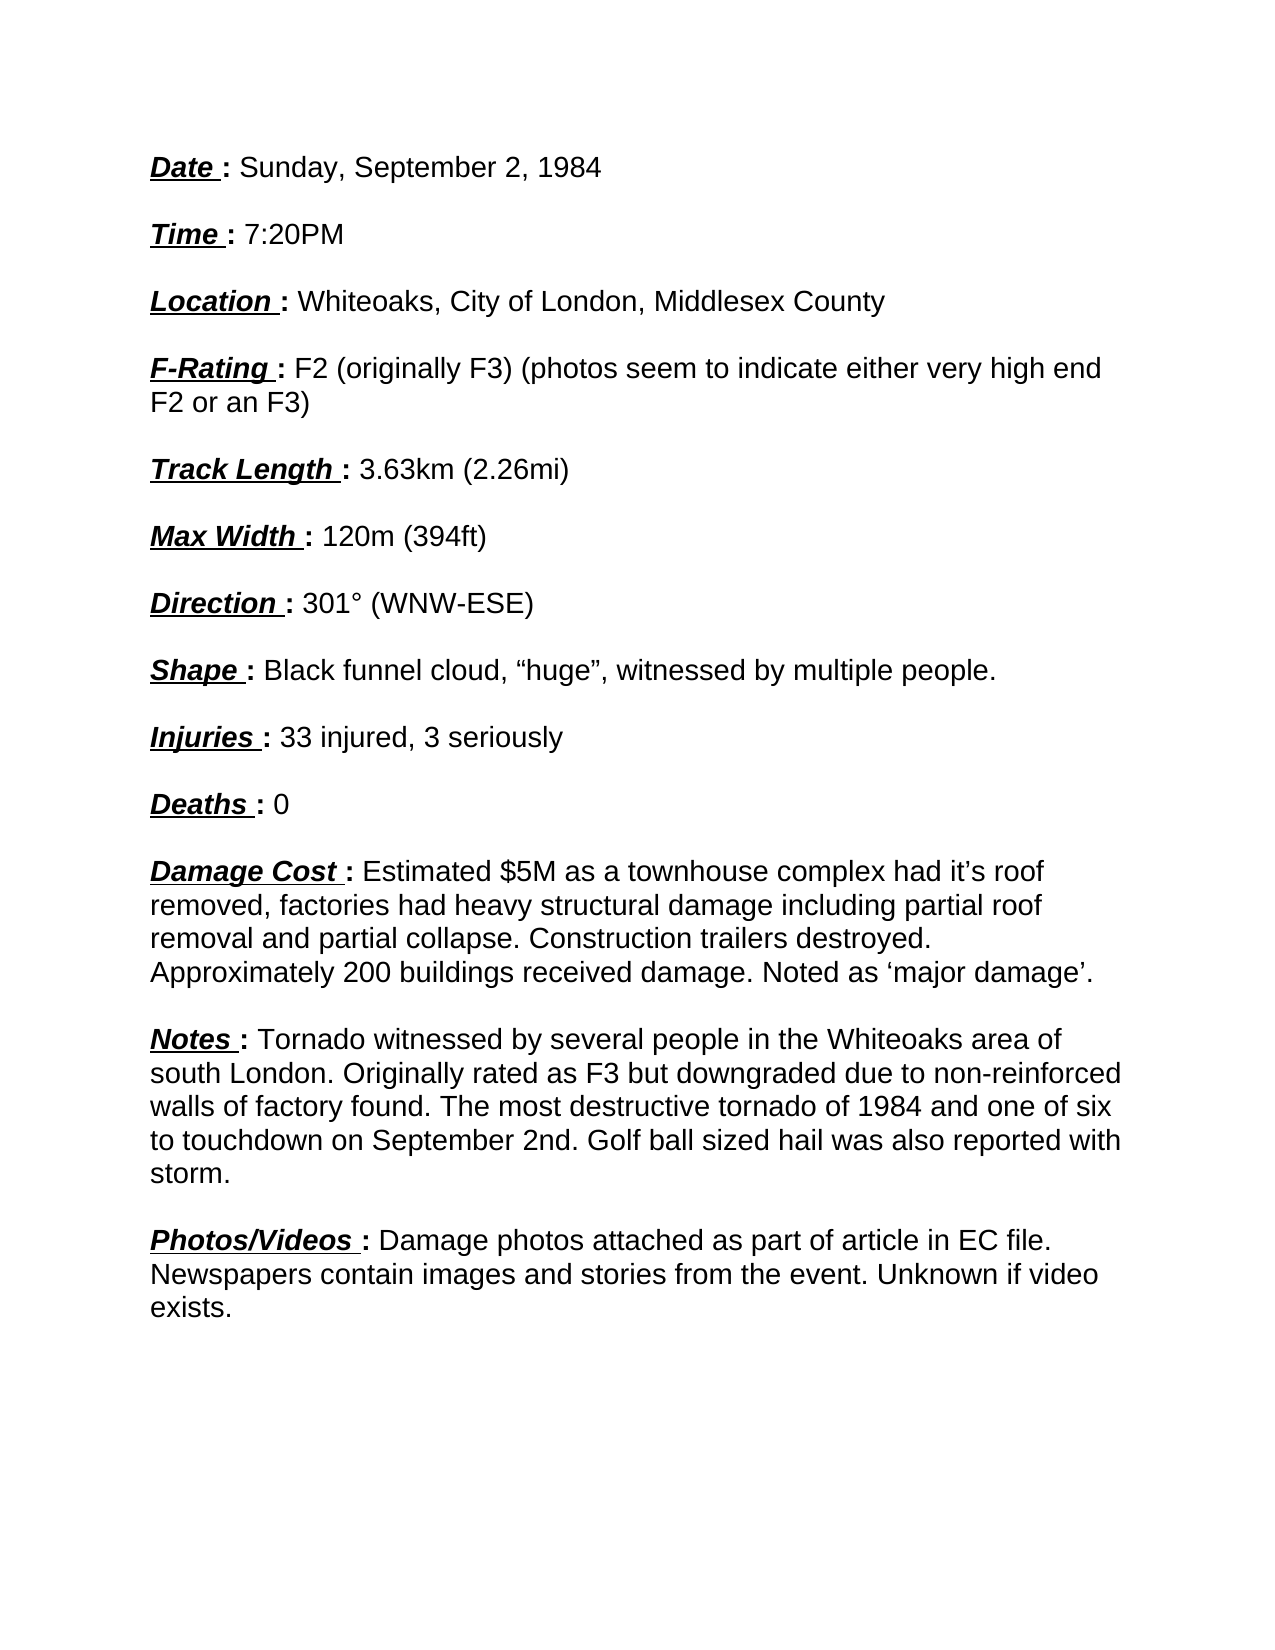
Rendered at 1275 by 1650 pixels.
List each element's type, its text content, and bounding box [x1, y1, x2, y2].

text Shape : Black funnel cloud, “huge”, witnessed by multiple people. [150, 653, 1125, 687]
text Max Width : 120m (394ft) [150, 519, 1125, 552]
text Track Length : 3.63km (2.26mi) [150, 452, 1125, 485]
text F-Rating : F2 (originally F3) (photos seem to indicate either very high end F2 or an F3) [150, 351, 1125, 418]
text Time : 7:20PM [150, 217, 1125, 251]
text Deaths : 0 [150, 787, 1125, 821]
text Date : Sunday, September 2, 1984 [150, 150, 1125, 183]
text Injuries : 33 injured, 3 seriously [150, 720, 1125, 754]
text Photos/Videos : Damage photos attached as part of article in EC file. Newspapers contain images and stories from the event. Unknown if video exists. [150, 1223, 1125, 1324]
text Notes : Tornado witnessed by several people in the Whiteoaks area of south London. Originally rated as F3 but downgraded due to non-reinforced walls of factory found. The most destructive tornado of 1984 and one of six to touchdown on September 2nd. Golf ball sized hail was also reported with storm. [150, 1022, 1125, 1190]
text Damage Cost : Estimated $5M as a townhouse complex had it’s roof removed, factories had heavy structural damage including partial roof removal and partial collapse. Construction trailers destroyed. Approximately 200 buildings received damage. Noted as ‘major damage’. [150, 854, 1125, 988]
text Location : Whiteoaks, City of London, Middlesex County [150, 284, 1125, 318]
text Direction : 301° (WNW-ESE) [150, 586, 1125, 619]
